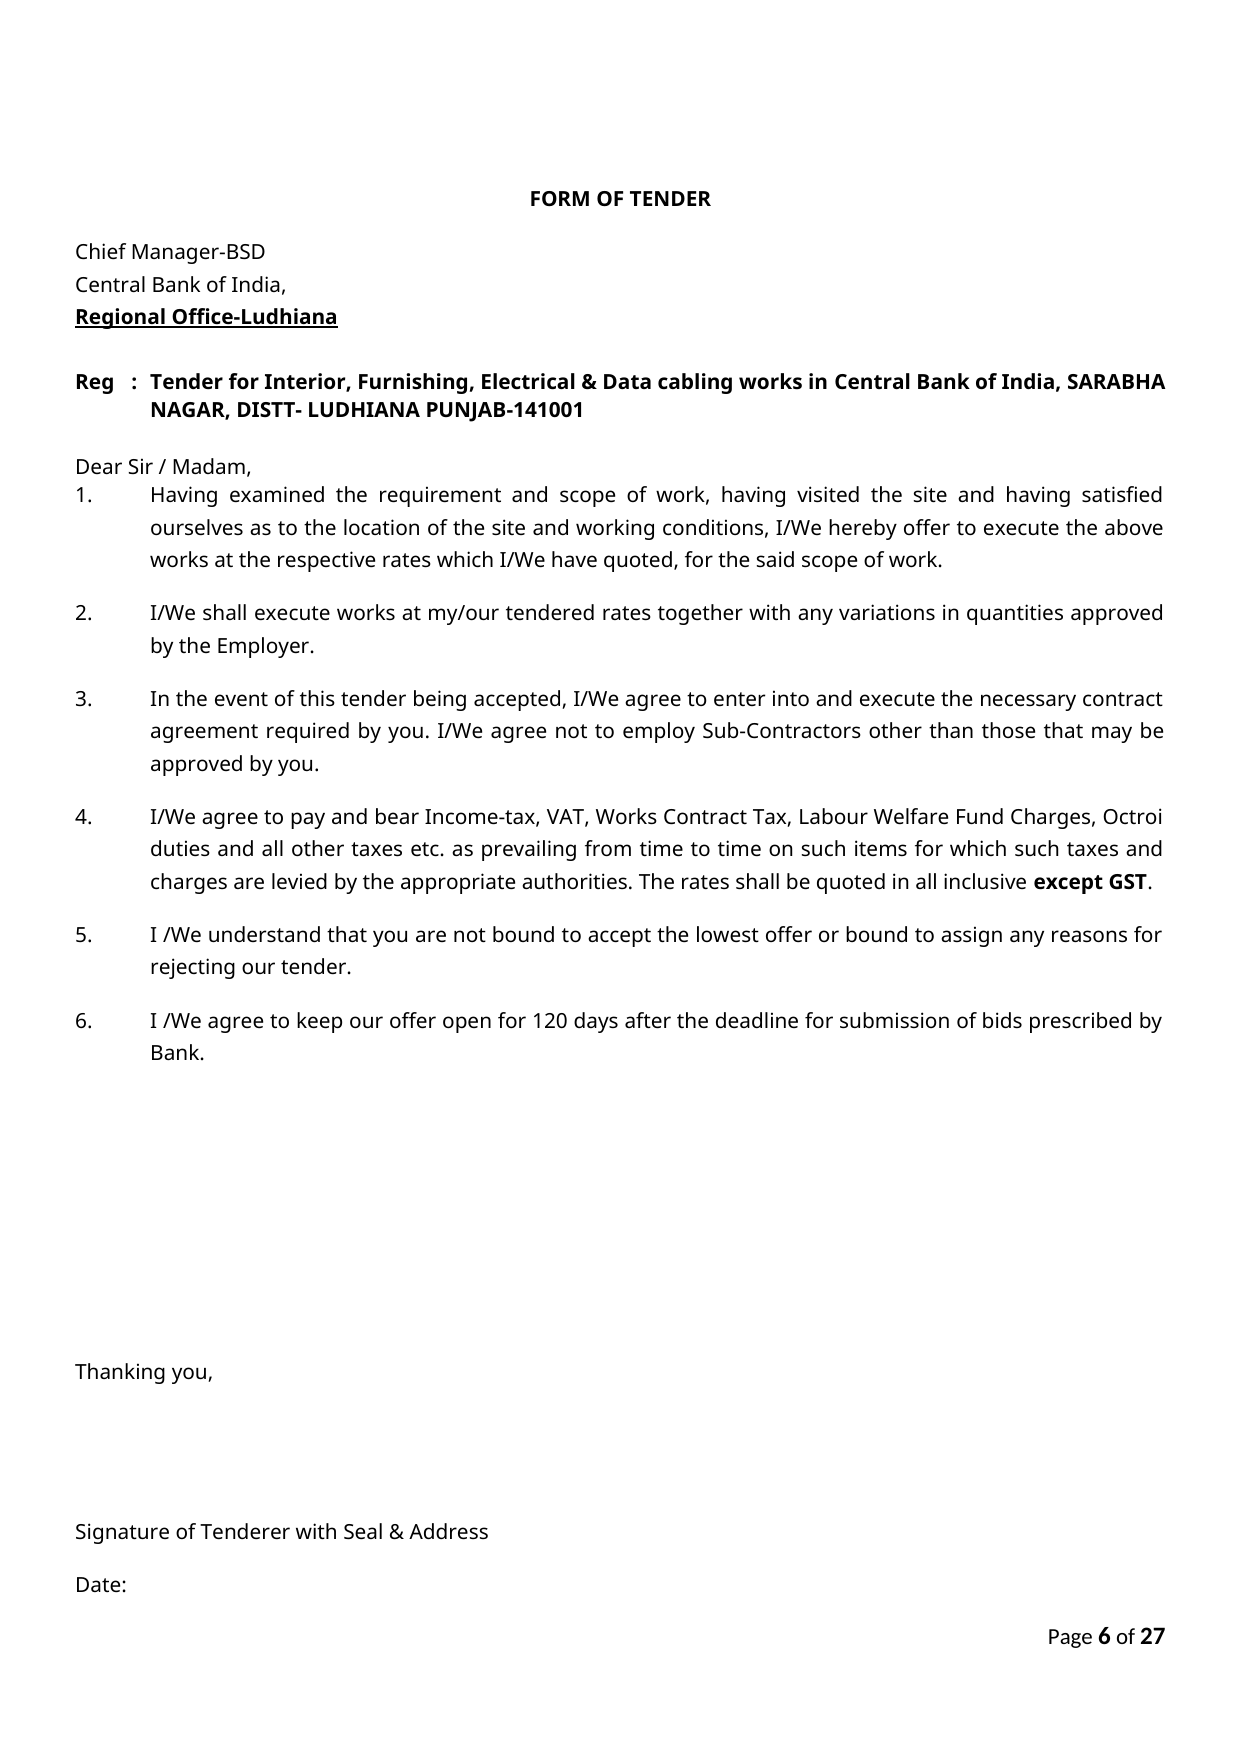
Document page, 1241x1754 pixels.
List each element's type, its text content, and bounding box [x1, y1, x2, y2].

text 6. I /We agree to keep our offer open for 120 days after the deadline for submission of bids prescribed by Bank. [75, 1006, 1165, 1067]
text Central Bank of India, [75, 270, 1165, 298]
text 3. In the event of this tender being accepted, I/We agree to enter into and execute the necessary contract agreement required by you. I/We agree not to employ Sub-Contractors other than those that may be approved by you. [75, 684, 1165, 777]
text 4. I/We agree to pay and bear Income-tax, VAT, Works Contract Tax, Labour Welfare Fund Charges, Octroi duties and all other taxes etc. as prevailing from time to time on such items for which such taxes and charges are levied by the appropriate authorities. The rates shall be quoted in all inclusive except GST. [75, 802, 1165, 895]
text FORM OF TENDER [75, 184, 1165, 213]
text 5. I /We understand that you are not bound to accept the lowest offer or bound to assign any reasons for rejecting our tender. [75, 920, 1165, 981]
text Thanking you, [75, 1357, 1165, 1386]
text Chief Manager-BSD [75, 237, 1165, 266]
text Regional Office-Ludhiana [75, 302, 1165, 331]
text 2. I/We shall execute works at my/our tendered rates together with any variations in quantities approved by the Employer. [75, 598, 1165, 659]
text 1. Having examined the requirement and scope of work, having visited the site and having satisfied ourselves as to the location of the site and working conditions, I/We hereby offer to execute the above works at the respective rates which I/We have quoted, for the said scope of work. [75, 480, 1165, 574]
text Signature of Tenderer with Seal & Address [75, 1517, 1165, 1546]
text Date: [75, 1570, 1165, 1599]
text Dear Sir / Madam, [75, 452, 1165, 480]
text Reg : Tender for Interior, Furnishing, Electrical & Data cabling works in Central Bank of India, SARABHA NAGAR, DISTT- LUDHIANA PUNJAB-141001 [75, 367, 1165, 424]
